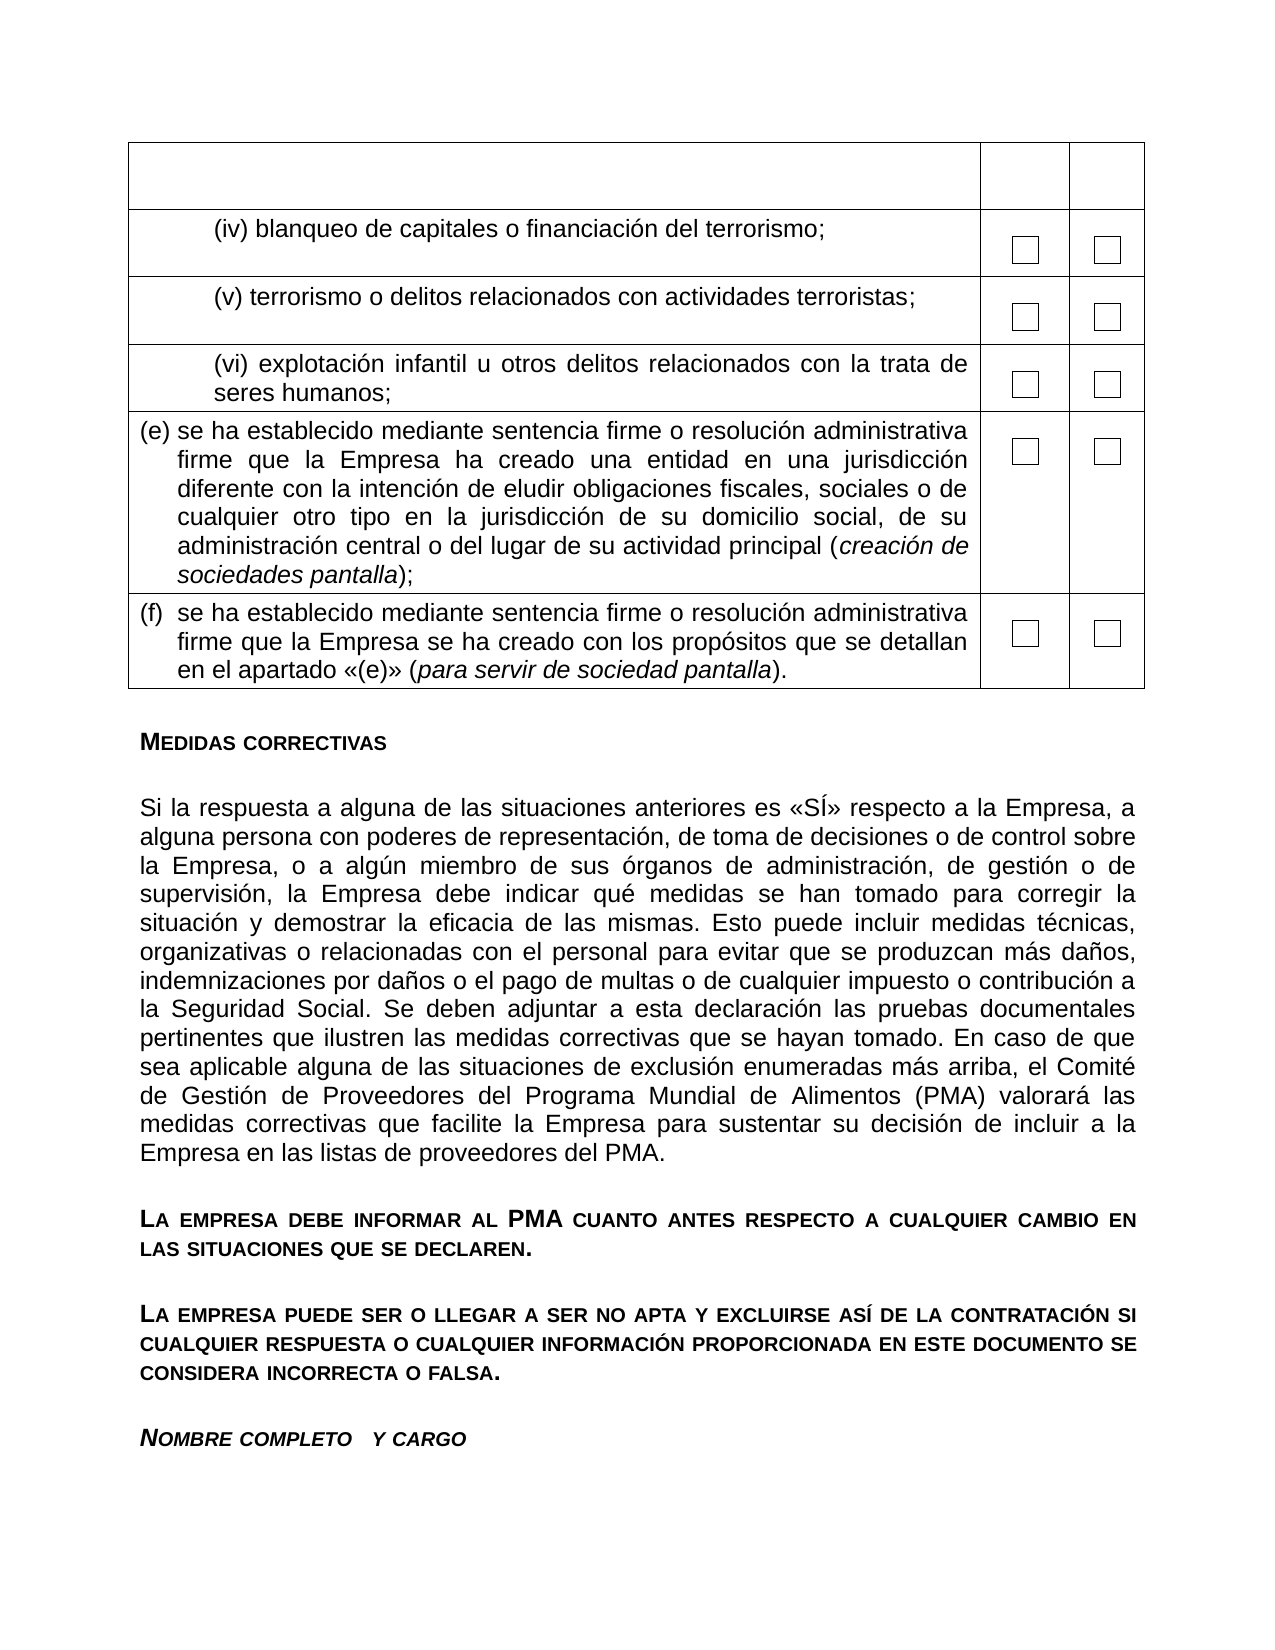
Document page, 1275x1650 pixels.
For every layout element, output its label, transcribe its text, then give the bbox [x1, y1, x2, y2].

title La empresa debe informar al PMA cuanto antes respecto a cualquier cambio en las situaciones que se declaren. [139, 1204, 1137, 1262]
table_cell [129, 143, 980, 209]
table_cell (v) terrorismo o delitos relacionados con actividades terroristas; [129, 277, 980, 343]
table_cell [1070, 412, 1144, 593]
title Si la respuesta a alguna de las situaciones anteriores es «SÍ» respecto a la Empresa, a alguna persona con poderes de representación, de toma de decisiones o de control sobre la Empresa, o a algún miembro de sus órganos de administración, de gestión o de supervisión, la Empresa debe indicar qué medidas se han tomado para corregir la situación y demostrar la eficacia de las mismas. Esto puede incluir medidas técnicas, organizativas o relacionadas con el personal para evitar que se produzcan más daños, indemnizaciones por daños o el pago de multas o de cualquier impuesto o contribución a la Seguridad Social. Se deben adjuntar a esta declaración las pruebas documentales pertinentes que ilustren las medidas correctivas que se hayan tomado. En caso de que sea aplicable alguna de las situaciones de exclusión enumeradas más arriba, el Comité de Gestión de Proveedores del Programa Mundial de Alimentos (PMA) valorará las medidas correctivas que facilite la Empresa para sustentar su decisión de incluir a la Empresa en las listas de proveedores del PMA. [139, 793, 1137, 1167]
table_cell [1070, 143, 1144, 209]
table_cell [1070, 594, 1144, 688]
table_cell (vi) explotación infantil u otros delitos relacionados con la trata de seres humanos; [129, 345, 980, 411]
table_cell [981, 412, 1069, 593]
title Medidas correctivas [139, 727, 1137, 756]
table_cell [1070, 345, 1144, 411]
table_cell se ha establecido mediante sentencia firme o resolución administrativa firme que la Empresa ha creado una entidad en una jurisdicción diferente con la intención de eludir obligaciones fiscales, sociales o de cualquier otro tipo en la jurisdicción de su domicilio social, de su administración central o del lugar de su actividad principal (creación de sociedades pantalla); [129, 412, 980, 593]
title La empresa puede ser o llegar a ser no apta y excluirse así de la contratación si cualquier respuesta o cualquier información proporcionada en este documento se considera incorrecta o falsa. [139, 1299, 1137, 1386]
table_cell [981, 143, 1069, 209]
table_cell [981, 345, 1069, 411]
title Nombre completo y cargo [139, 1423, 1137, 1452]
table_cell se ha establecido mediante sentencia firme o resolución administrativa firme que la Empresa se ha creado con los propósitos que se detallan en el apartado «(e)» (para servir de sociedad pantalla). [129, 594, 980, 688]
table_cell [981, 594, 1069, 688]
table_cell [981, 277, 1069, 343]
table_cell (iv) blanqueo de capitales o financiación del terrorismo; [129, 210, 980, 276]
table_cell [981, 210, 1069, 276]
table_cell [1070, 210, 1144, 276]
table_cell [1070, 277, 1144, 343]
